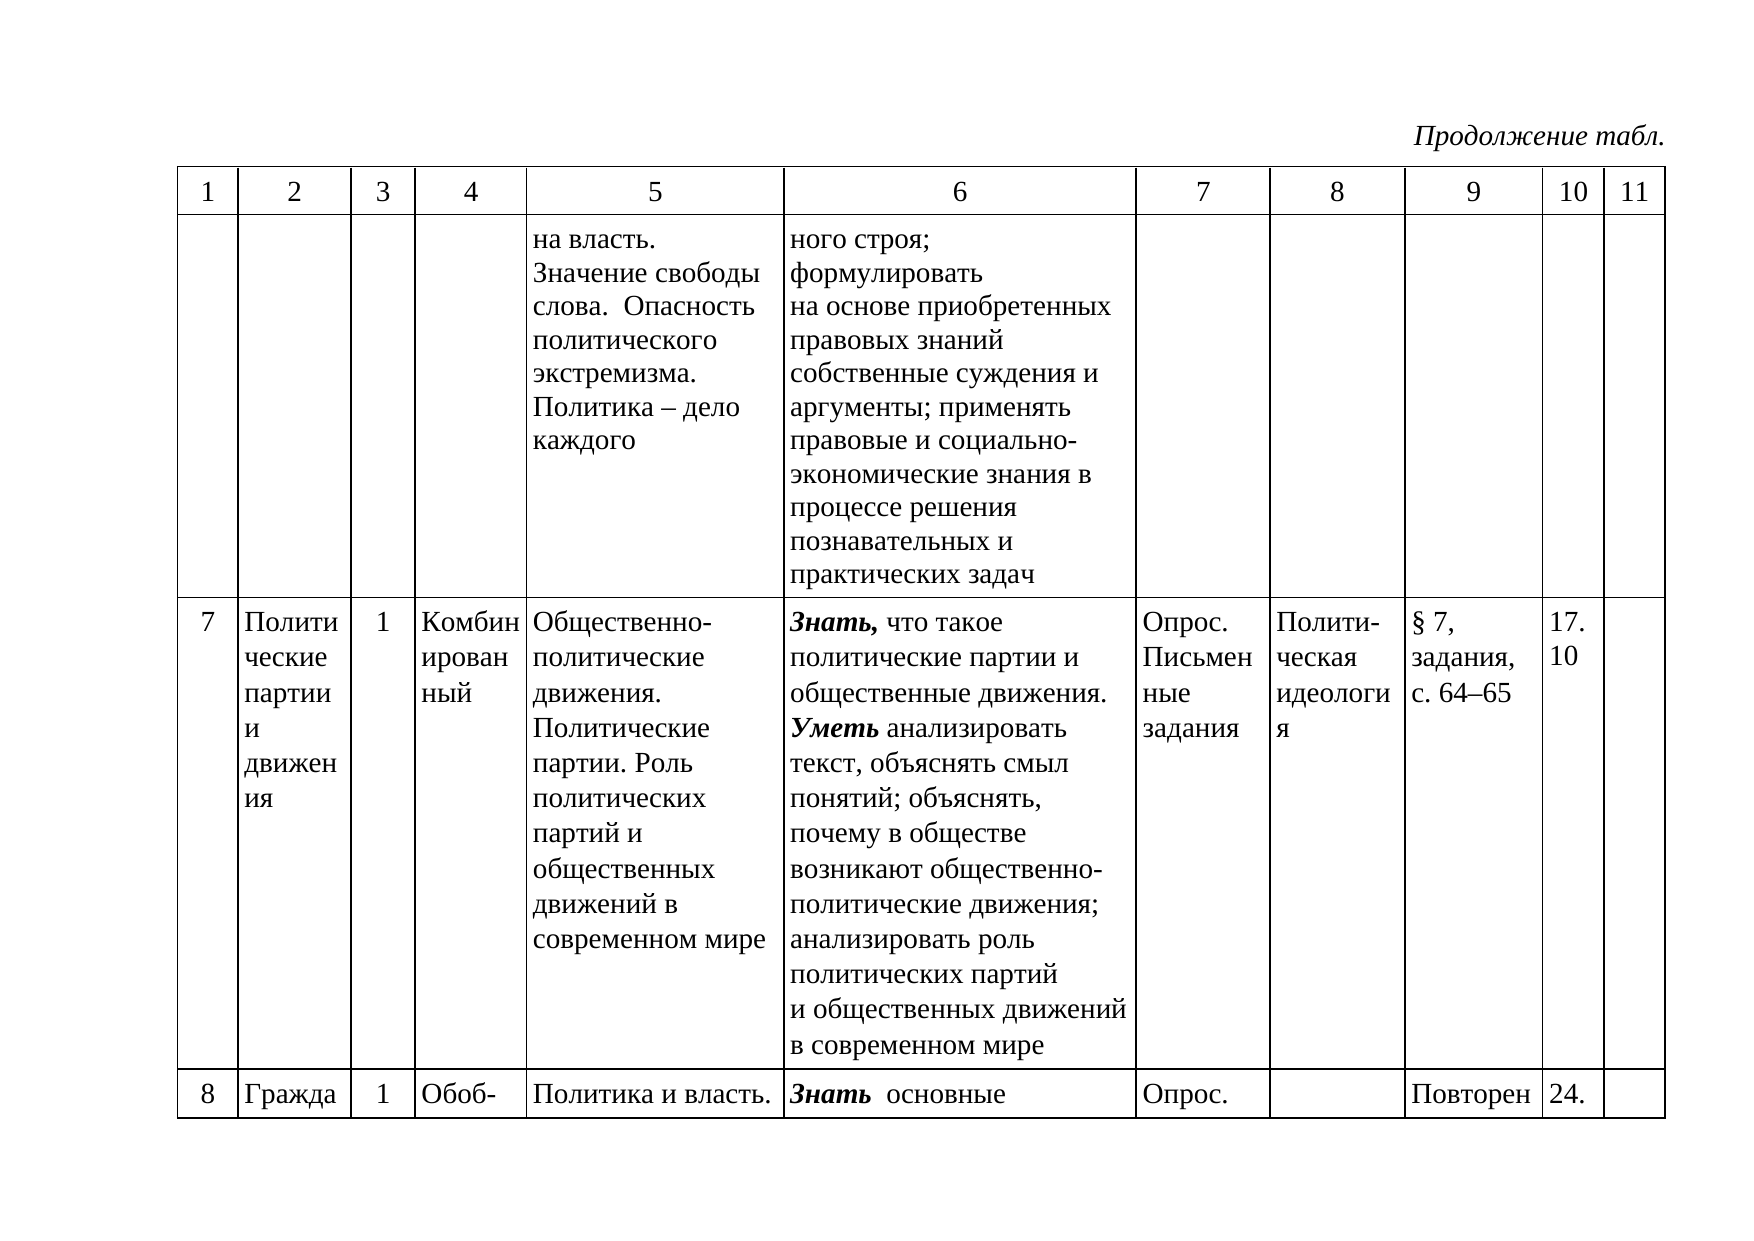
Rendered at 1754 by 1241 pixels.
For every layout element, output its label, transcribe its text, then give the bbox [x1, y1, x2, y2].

table_cell 1 [352, 598, 414, 1068]
table_cell ного строя; формулировать на основе приобретенных правовых знаний собственные суждения и аргументы; применять правовые и социально-экономические знания в процессе решения познавательных и практических задач [785, 215, 1135, 596]
table_cell Политические партии и движения [239, 598, 350, 1068]
table_header 8 [1271, 167, 1405, 213]
table_header 2 [239, 167, 351, 213]
table_cell Общественно-политические движения. Политические партии. Роль политических партий и общественных движений в современном мире [527, 598, 783, 1068]
table_header 6 [785, 167, 1136, 213]
table_cell [1271, 1070, 1404, 1117]
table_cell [1406, 1070, 1542, 1117]
table_header 10 [1543, 167, 1604, 213]
table_cell Комбинированный [416, 598, 526, 1068]
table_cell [527, 1070, 783, 1117]
table_cell Знать, что такое политические партии и общественные движения. Уметь анализировать текст, объяснять смыл понятий; объяснять, почему в обществе возникают общественно-политические движения; анализировать роль политических партий и общественных движений в современном мире [785, 598, 1135, 1068]
table_cell [1271, 215, 1404, 596]
table_cell 7 [178, 598, 237, 1068]
table_cell [352, 215, 414, 596]
table_cell § 7, задания, с. 64–65 [1406, 598, 1542, 1068]
table_cell 1 [352, 1070, 414, 1117]
table_header 5 [527, 167, 784, 213]
table_header 7 [1137, 167, 1270, 213]
table_cell Опрос. Письменные задания [1137, 598, 1269, 1068]
table_header 3 [352, 167, 415, 213]
table_cell [1605, 215, 1664, 596]
table_header 1 [178, 167, 238, 213]
table_cell [1543, 215, 1603, 596]
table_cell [1137, 1070, 1269, 1117]
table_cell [416, 1070, 526, 1117]
table_cell 17. 10 [1543, 598, 1603, 1068]
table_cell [785, 1070, 1135, 1117]
table_cell [1605, 1070, 1664, 1117]
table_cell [239, 1070, 350, 1117]
text Продолжение табл. [177, 118, 1665, 152]
table_cell 24. 10 [1543, 1070, 1603, 1117]
table_cell [178, 215, 237, 596]
table_cell [1605, 598, 1664, 1068]
table_cell [416, 215, 526, 596]
table_header 4 [416, 167, 526, 213]
table_header 11 [1605, 167, 1664, 213]
table_cell [1406, 215, 1542, 596]
table_cell Полити- ческая идеология [1271, 598, 1404, 1068]
table_cell [239, 215, 350, 596]
table_cell на власть. Значение свободы слова. Опасность политического экстремизма. Политика – дело каждого [527, 215, 783, 596]
table_cell [1137, 215, 1269, 596]
table_cell 8 [178, 1070, 237, 1117]
table_header 9 [1406, 167, 1542, 213]
